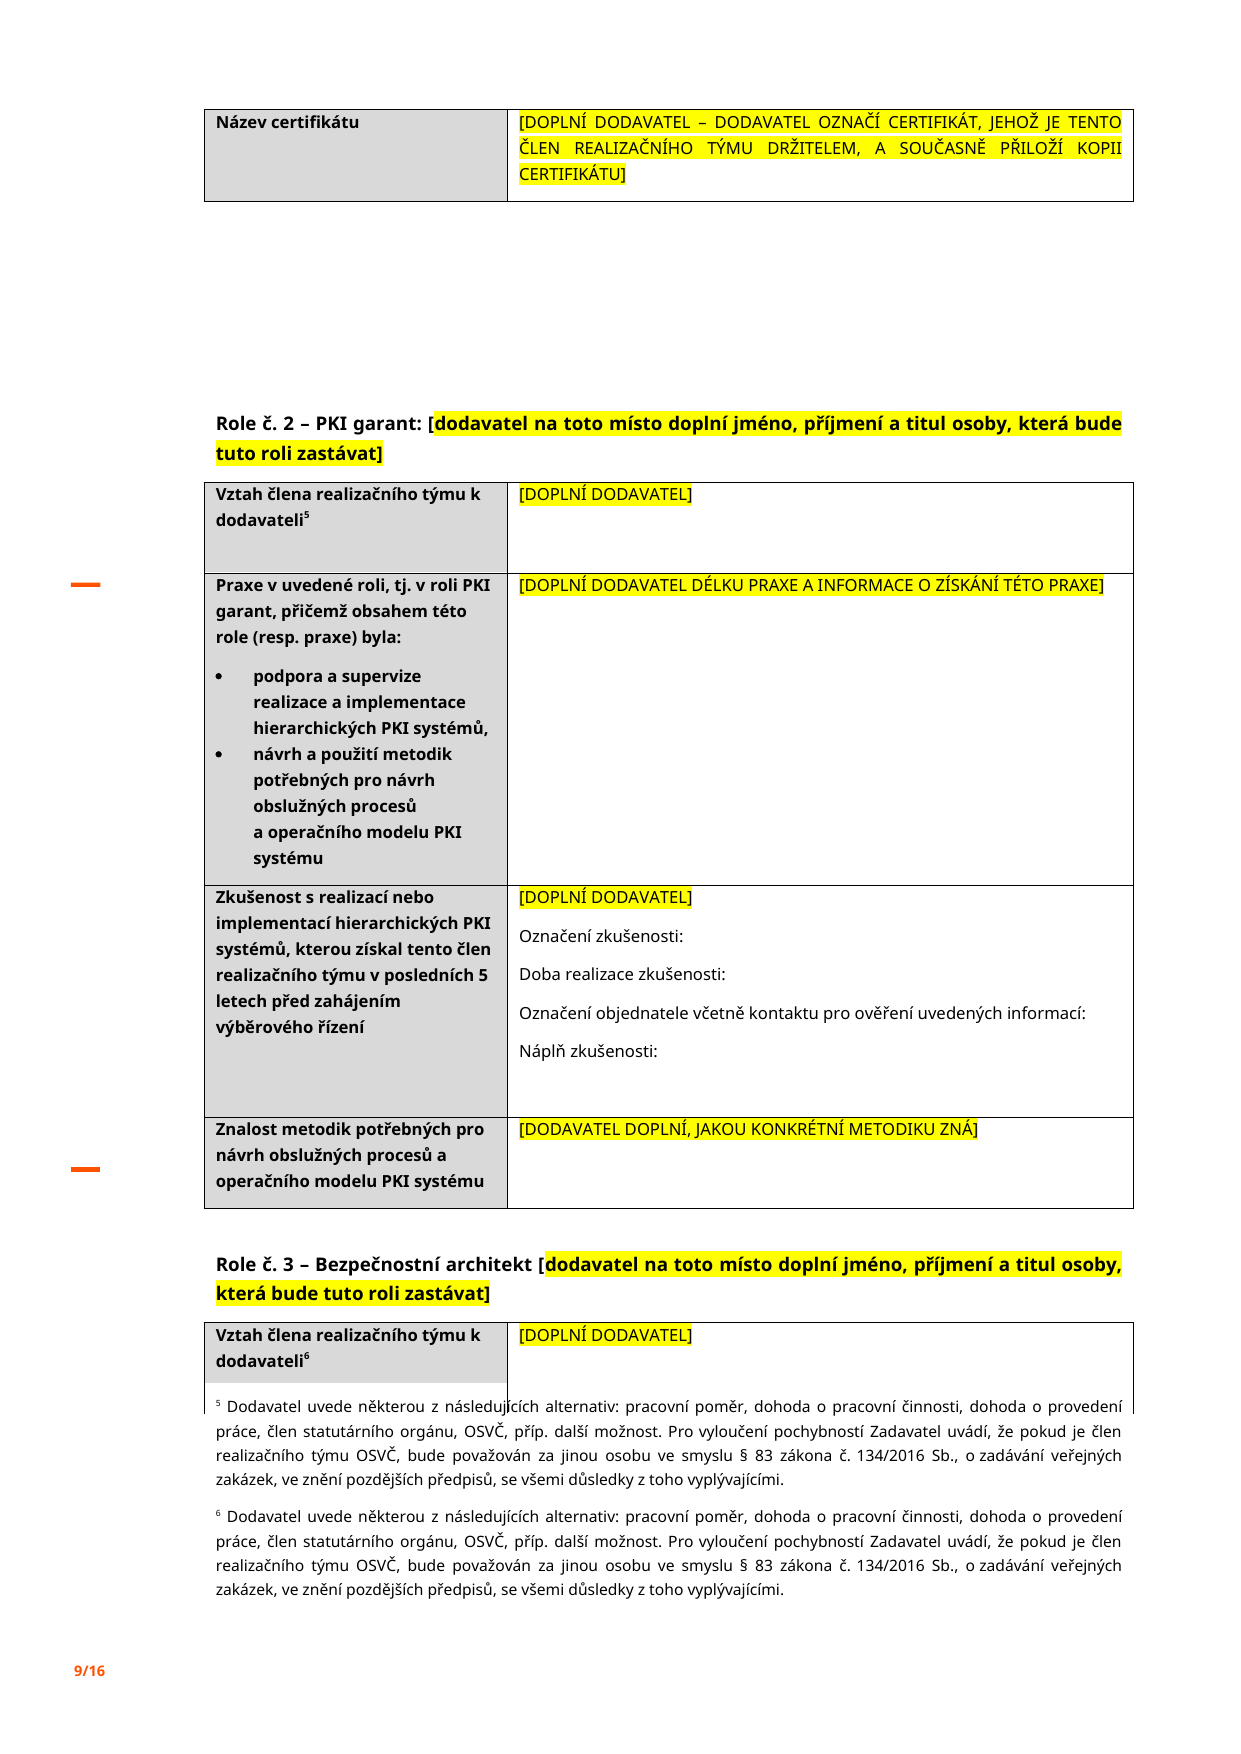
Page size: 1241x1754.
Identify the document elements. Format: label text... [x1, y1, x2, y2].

table_cell Praxe v uvedené roli, tj. v roli PKI garant, přičemž obsahem této role (resp. praxe) byla: podpora a supervize realizace a implementace hierarchických PKI systémů, návrh a použití metodik potřebných pro návrh obslužných procesů a operačního modelu PKI systému [205, 574, 507, 885]
table_cell [DOPLNÍ DODAVATEL DÉLKU PRAXE A INFORMACE O ZÍSKÁNÍ TÉTO PRAXE] [508, 574, 1133, 885]
table_cell Zkušenost s realizací nebo implementací hierarchických PKI systémů, kterou získal tento člen realizačního týmu v posledních 5 letech před zahájením výběrového řízení [205, 886, 507, 1117]
table_cell Název certifikátu [205, 110, 507, 201]
table_cell Znalost metodik potřebných pro návrh obslužných procesů a operačního modelu PKI systému [205, 1118, 507, 1208]
table_cell [DODAVATEL DOPLNÍ, JAKOU KONKRÉTNÍ METODIKU ZNÁ] [508, 1118, 1133, 1208]
table_header [DOPLNÍ DODAVATEL] [508, 1323, 1133, 1383]
table_header Vztah člena realizačního týmu k dodavateli [205, 483, 507, 572]
table_header Vztah člena realizačního týmu k dodavateli [205, 1323, 507, 1383]
text Role č. 2 – PKI garant: [dodavatel na toto místo doplní jméno, příjmení a titul osoby, která bude tuto roli zastávat] [216, 411, 1122, 466]
text Role č. 3 – Bezpečnostní architekt [dodavatel na toto místo doplní jméno, příjmení a titul osoby, která bude tuto roli zastávat] [216, 1251, 1122, 1306]
table_cell [DOPLNÍ DODAVATEL – DODAVATEL OZNAČÍ CERTIFIKÁT, JEHOŽ JE TENTO ČLEN REALIZAČNÍHO TÝMU DRŽITELEM, A SOUČASNĚ PŘILOŽÍ KOPII CERTIFIKÁTU] [508, 110, 1133, 201]
table_header [DOPLNÍ DODAVATEL] [508, 483, 1133, 572]
table_cell [DOPLNÍ DODAVATEL] Označení zkušenosti: Doba realizace zkušenosti: Označení objednatele včetně kontaktu pro ověření uvedených informací: Náplň zkušenosti: [508, 886, 1133, 1117]
